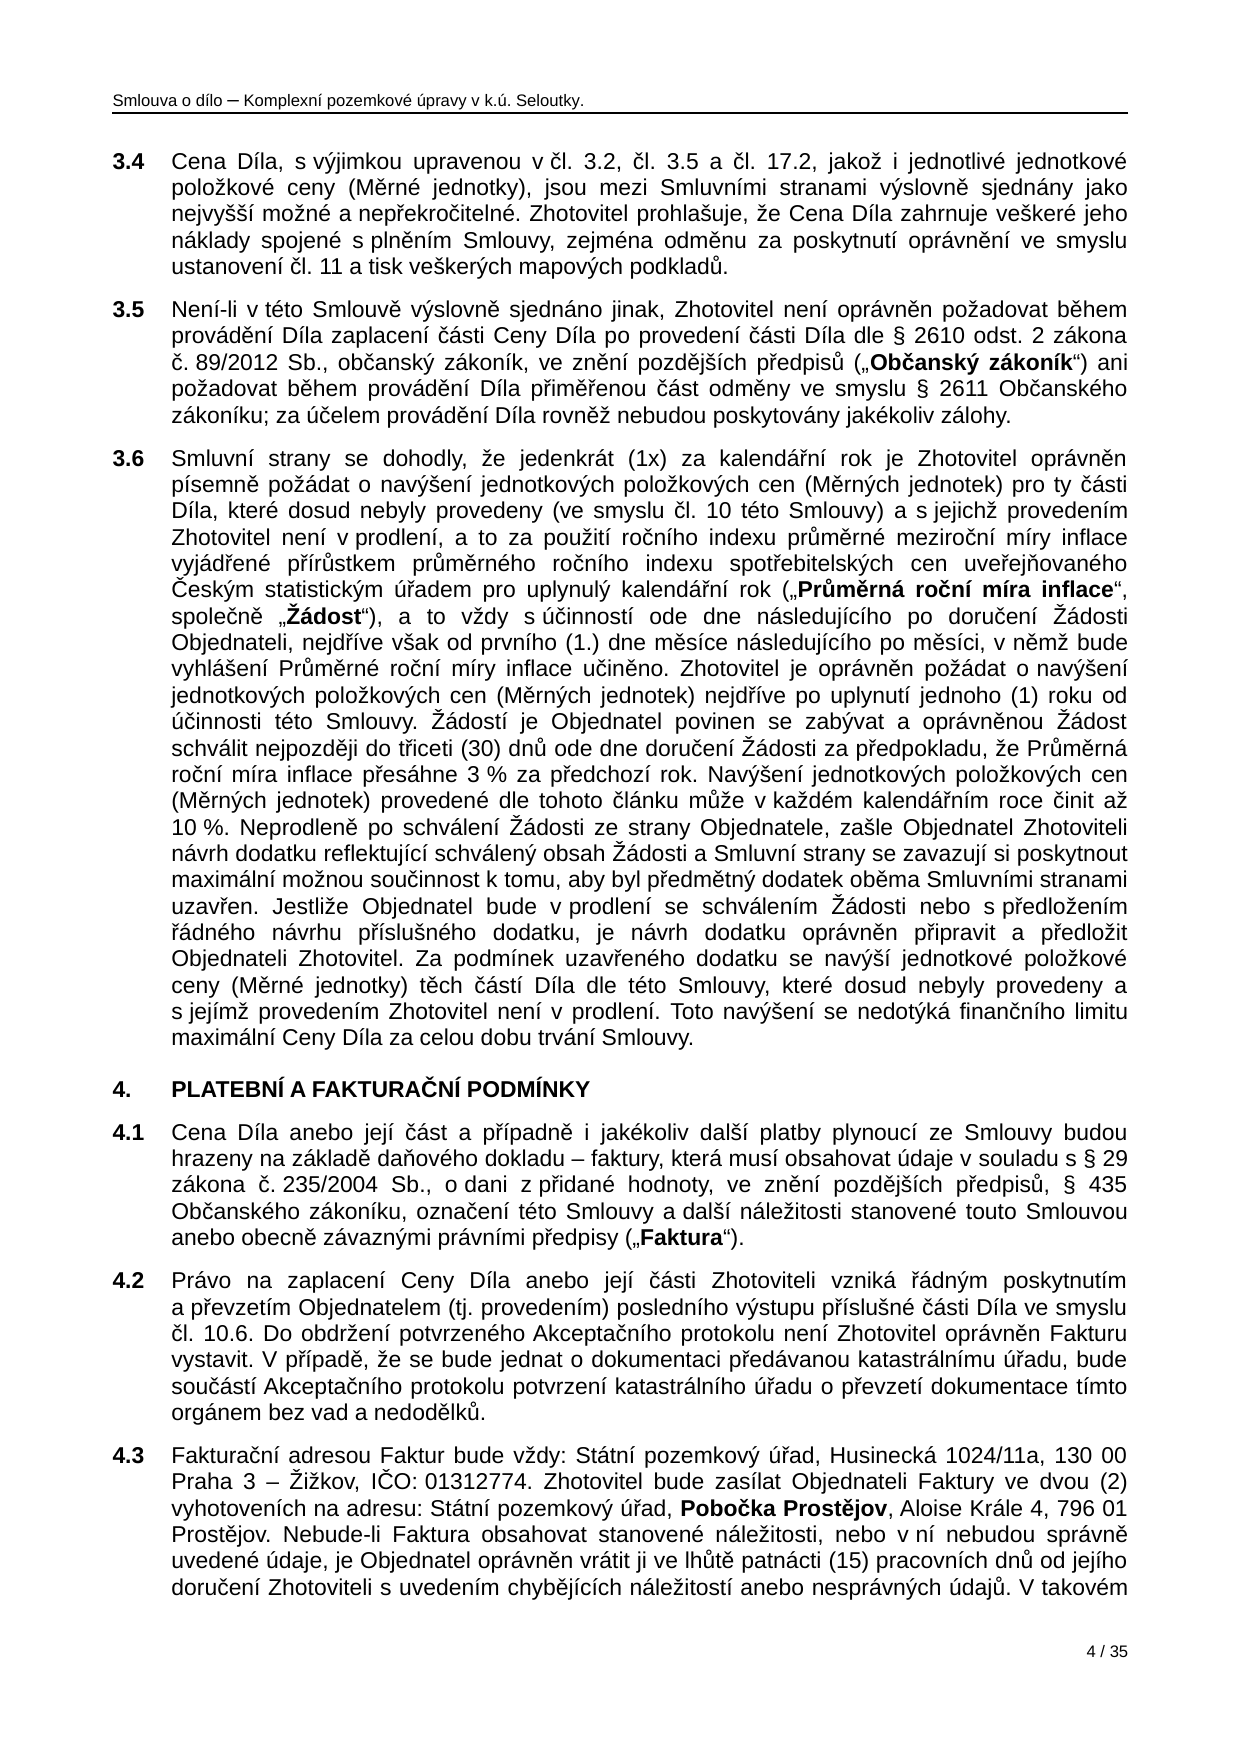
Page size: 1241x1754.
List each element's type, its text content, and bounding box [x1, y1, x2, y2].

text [112, 1442, 1128, 1600]
text Cena Díla anebo její část a případně i jakékoliv další platby plynoucí ze Smlouvy budou hrazeny na základě daňového dokladu – faktury, která musí obsahovat údaje v souladu s § 29 zákona č. 235/2004 Sb., o dani z přidané hodnoty, ve znění pozdějších předpisů, § 435 Občanského zákoníku, označení této Smlouvy a další náležitosti stanovené touto Smlouvou anebo obecně závaznými právními předpisy („Faktura“). [112, 1119, 1128, 1251]
text Není-li v této Smlouvě výslovně sjednáno jinak, Zhotovitel není oprávněn požadovat během provádění Díla zaplacení části Ceny Díla po provedení části Díla dle § 2610 odst. 2 zákona č. 89/2012 Sb., občanský zákoník, ve znění pozdějších předpisů („Občanský zákoník“) ani požadovat během provádění Díla přiměřenou část odměny ve smyslu § 2611 Občanského zákoníku; za účelem provádění Díla rovněž nebudou poskytovány jakékoliv zálohy. [112, 296, 1128, 428]
text Smluvní strany se dohodly, že jedenkrát (1x) za kalendářní rok je Zhotovitel oprávněn písemně požádat o navýšení jednotkových položkových cen (Měrných jednotek) pro ty části Díla, které dosud nebyly provedeny (ve smyslu čl. 10 této Smlouvy) a s jejichž provedením Zhotovitel není v prodlení, a to za použití ročního indexu průměrné meziroční míry inflace vyjádřené přírůstkem průměrného ročního indexu spotřebitelských cen uveřejňovaného Českým statistickým úřadem pro uplynulý kalendářní rok („Průměrná roční míra inflace“, společně „Žádost“), a to vždy s účinností ode dne následujícího po doručení Žádosti Objednateli, nejdříve však od prvního (1.) dne měsíce následujícího po měsíci, v němž bude vyhlášení Průměrné roční míry inflace učiněno. Zhotovitel je oprávněn požádat o navýšení jednotkových položkových cen (Měrných jednotek) nejdříve po uplynutí jednoho (1) roku od účinnosti této Smlouvy. Žádostí je Objednatel povinen se zabývat a oprávněnou Žádost schválit nejpozději do třiceti (30) dnů ode dne doručení Žádosti za předpokladu, že Průměrná roční míra inflace přesáhne 3 % za předchozí rok. Navýšení jednotkových položkových cen (Měrných jednotek) provedené dle tohoto článku může v každém kalendářním roce činit až 10 %. Neprodleně po schválení Žádosti ze strany Objednatele, zašle Objednatel Zhotoviteli návrh dodatku reflektující schválený obsah Žádosti a Smluvní strany se zavazují si poskytnout maximální možnou součinnost k tomu, aby byl předmětný dodatek oběma Smluvními stranami uzavřen. Jestliže Objednatel bude v prodlení se schválením Žádosti nebo s předložením řádného návrhu příslušného dodatku, je návrh dodatku oprávněn připravit a předložit Objednateli Zhotovitel. Za podmínek uzavřeného dodatku se navýší jednotkové položkové ceny (Měrné jednotky) těch částí Díla dle této Smlouvy, které dosud nebyly provedeny a s jejímž provedením Zhotovitel není v prodlení. Toto navýšení se nedotýká finančního limitu maximální Ceny Díla za celou dobu trvání Smlouvy. [112, 444, 1128, 1051]
text Platební a fakturační podmínky [112, 1076, 1128, 1102]
text Cena Díla, s výjimkou upravenou v čl. 3.2, čl. 3.6 a čl. 17.2, jakož i jednotlivé jednotkové položkové ceny (Měrné jednotky), jsou mezi Smluvními stranami výslovně sjednány jako nejvyšší možné a nepřekročitelné. Zhotovitel prohlašuje, že Cena Díla zahrnuje veškeré jeho náklady spojené s plněním Smlouvy, zejména odměnu za poskytnutí oprávnění ve smyslu ustanovení čl. 11 a tisk veškerých mapových podkladů. [112, 148, 1128, 279]
text Právo na zaplacení Ceny Díla anebo její části Zhotoviteli vzniká řádným poskytnutím a převzetím Objednatelem (tj. provedením) posledního výstupu příslušné části Díla ve smyslu čl. 10.6. Do obdržení potvrzeného Akceptačního protokolu není Zhotovitel oprávněn Fakturu vystavit. V případě, že se bude jednat o dokumentaci předávanou katastrálnímu úřadu, bude součástí Akceptačního protokolu potvrzení katastrálního úřadu o převzetí dokumentace tímto orgánem bez vad a nedodělků. [112, 1267, 1128, 1425]
